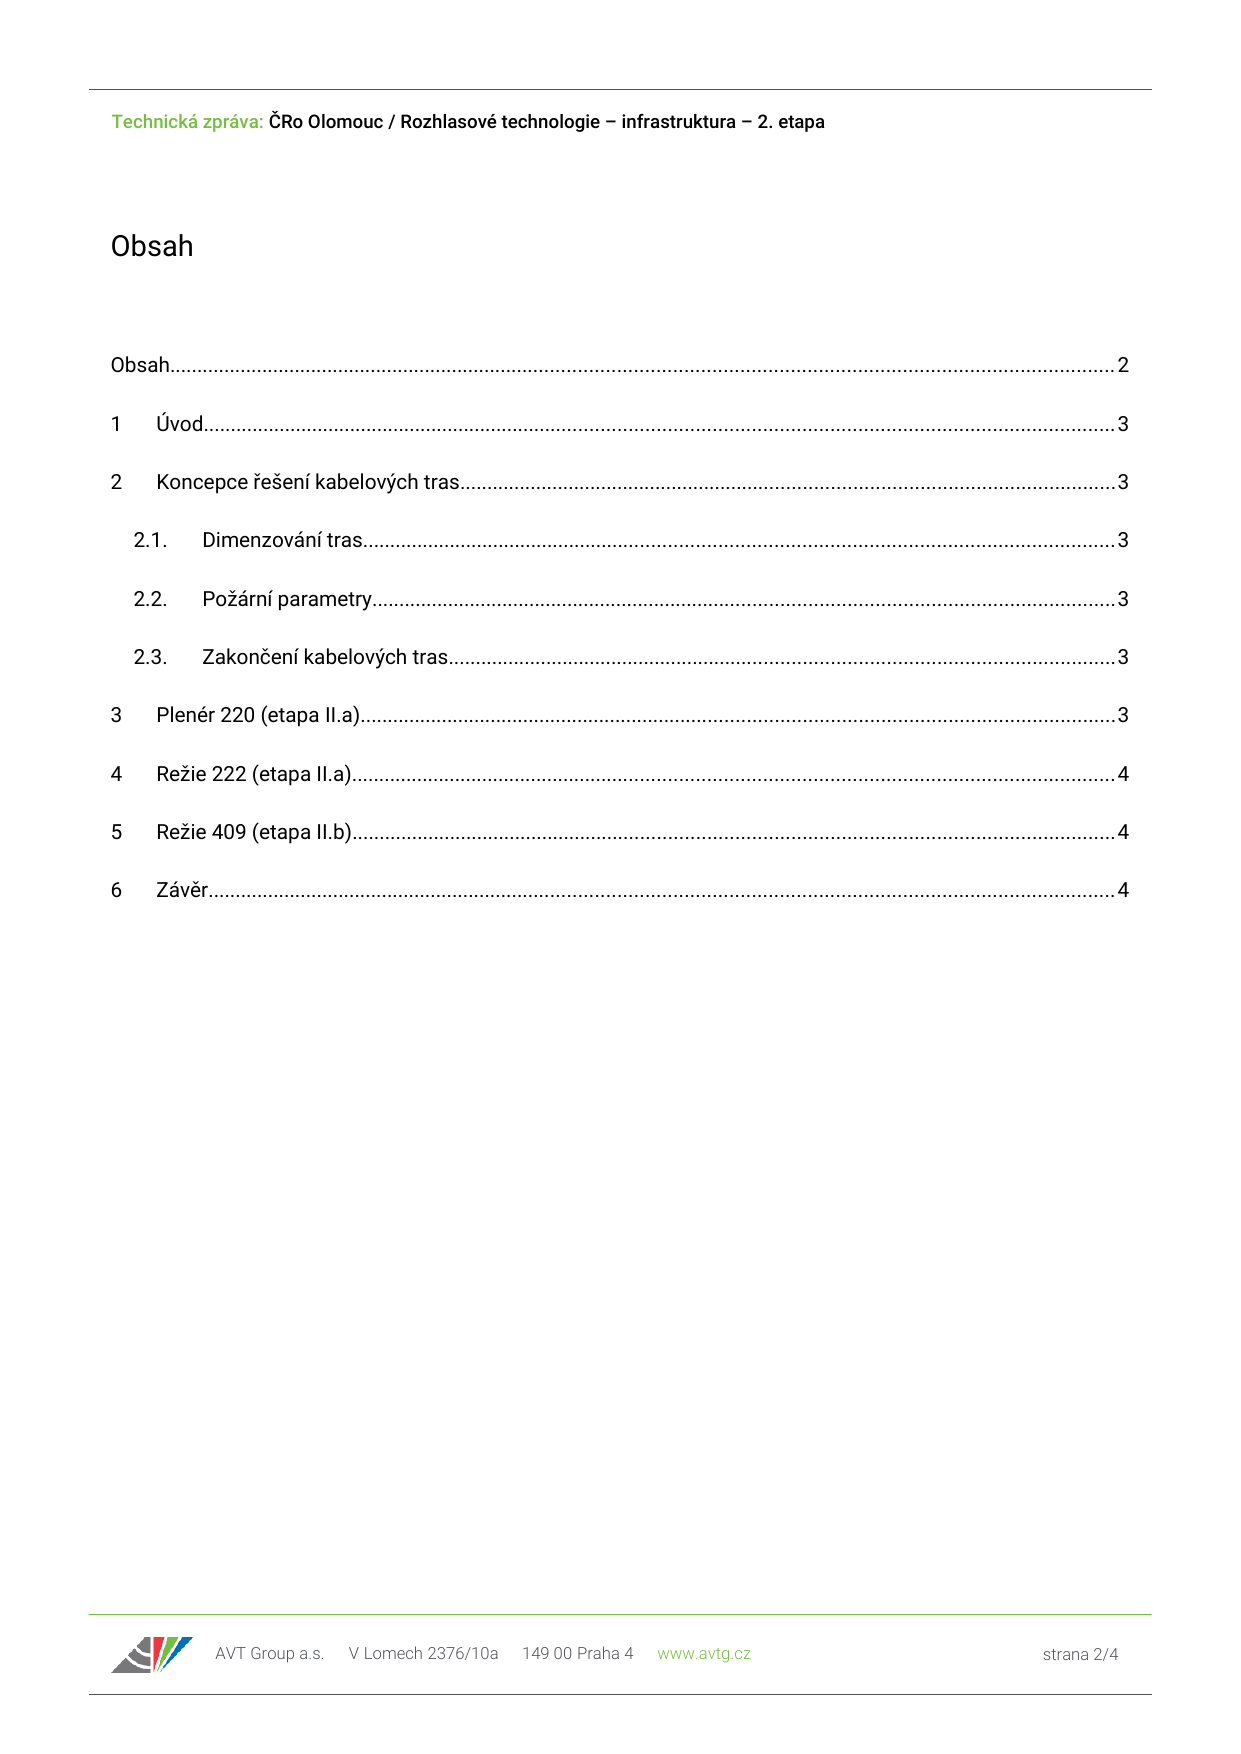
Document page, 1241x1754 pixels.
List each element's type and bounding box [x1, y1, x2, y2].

picture [110, 1637, 193, 1673]
